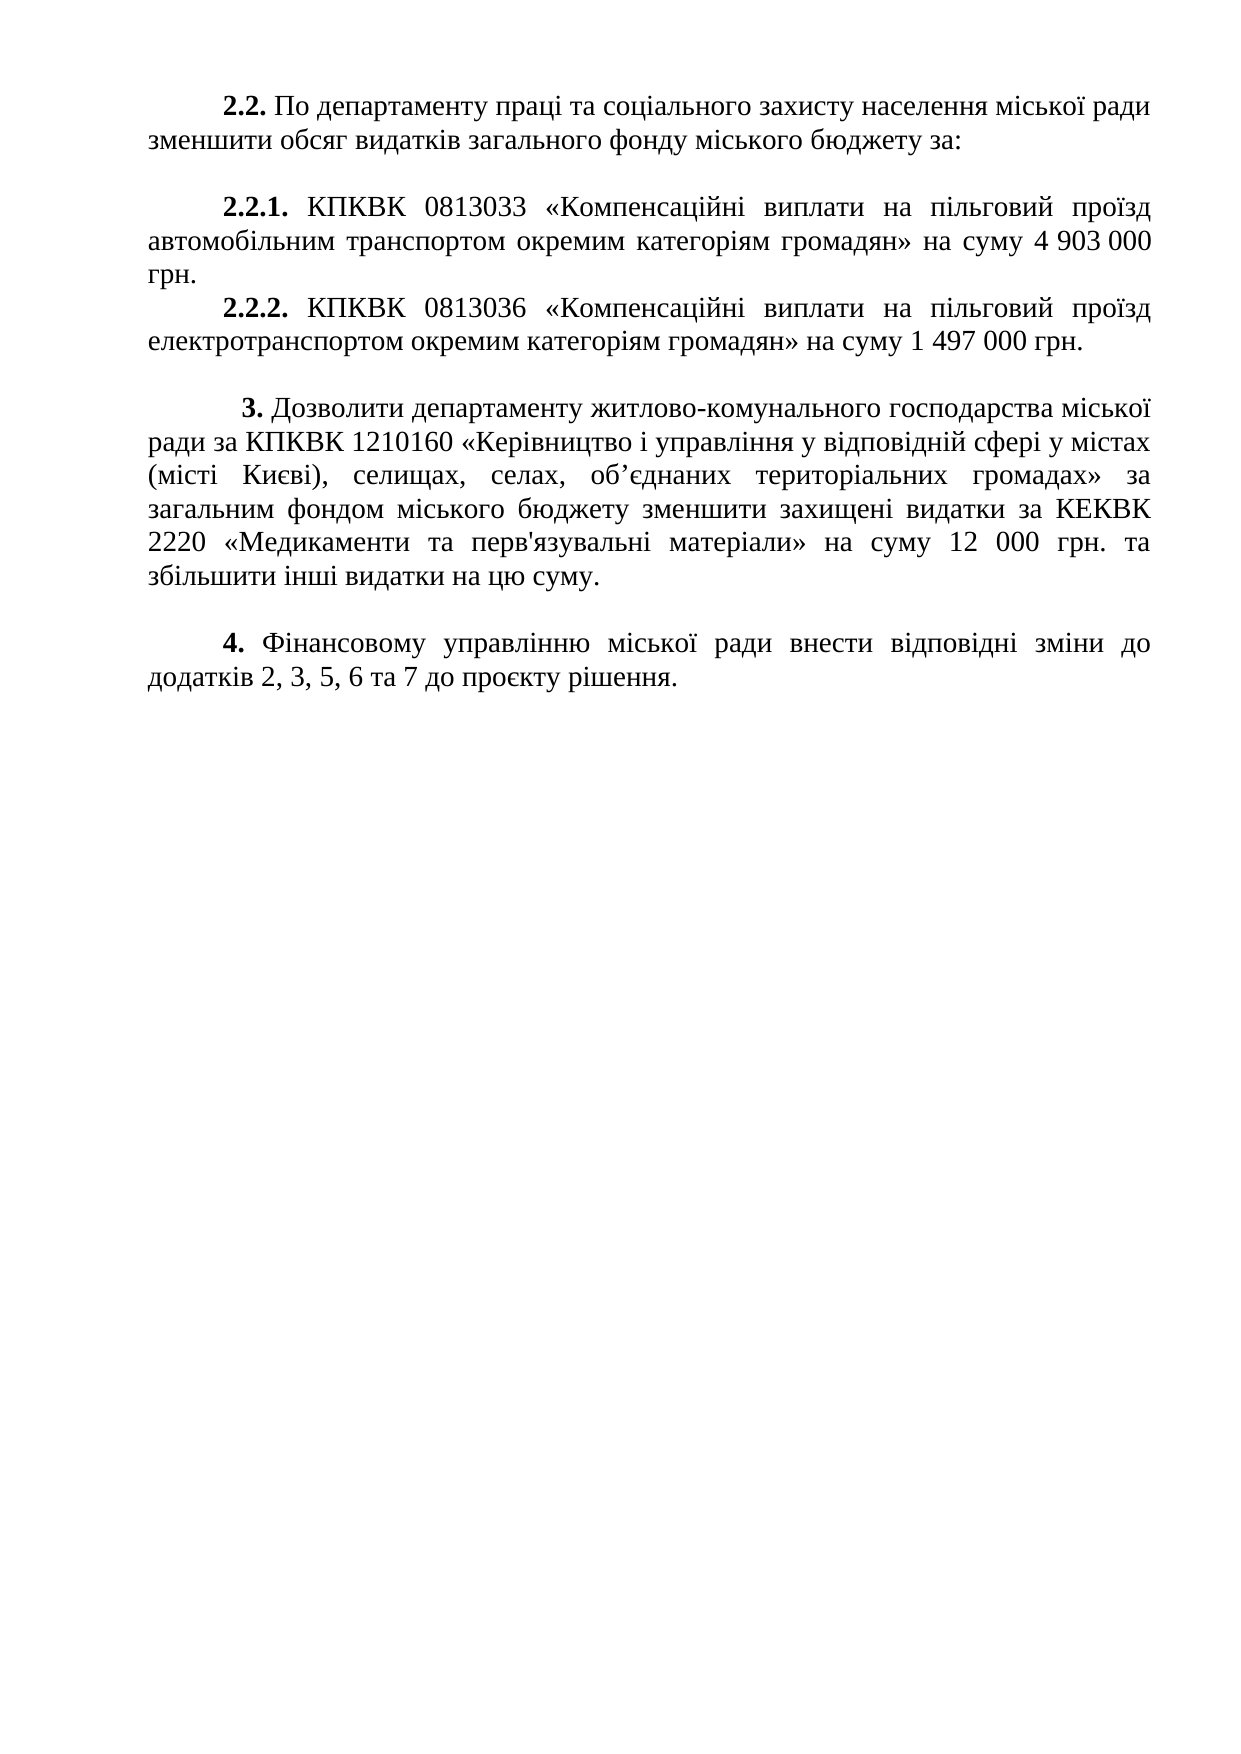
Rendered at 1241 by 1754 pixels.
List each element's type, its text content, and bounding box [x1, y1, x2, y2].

text 2.2.2. КПКВК 0813036 «Компенсаційні виплати на пільговий проїзд електротранспортом окремим категоріям громадян» на суму 1 497 000 грн. [148, 290, 1152, 357]
text 2.2. По департаменту праці та соціального захисту населення міської ради зменшити обсяг видатків загального фонду міського бюджету за: [148, 88, 1152, 156]
text 3. Дозволити департаменту житлово-комунального господарства міської ради за КПКВК 1210160 «Керівництво і управління у відповідній сфері у містах (місті Києві), селищах, селах, об’єднаних територіальних громадах» за загальним фондом міського бюджету зменшити захищені видатки за КЕКВК 2220 «Медикаменти та перв'язувальні матеріали» на суму 12 000 грн. та збільшити інші видатки на цю суму. [148, 390, 1152, 592]
text 4. Фінансовому управлінню міської ради внести відповідні зміни до додатків 2, 3, 5, 6 та 7 до проєкту рішення. [148, 625, 1152, 692]
text 2.2.1. КПКВК 0813033 «Компенсаційні виплати на пільговий проїзд автомобільним транспортом окремим категоріям громадян» на суму 4 903 000 грн. [148, 189, 1152, 290]
